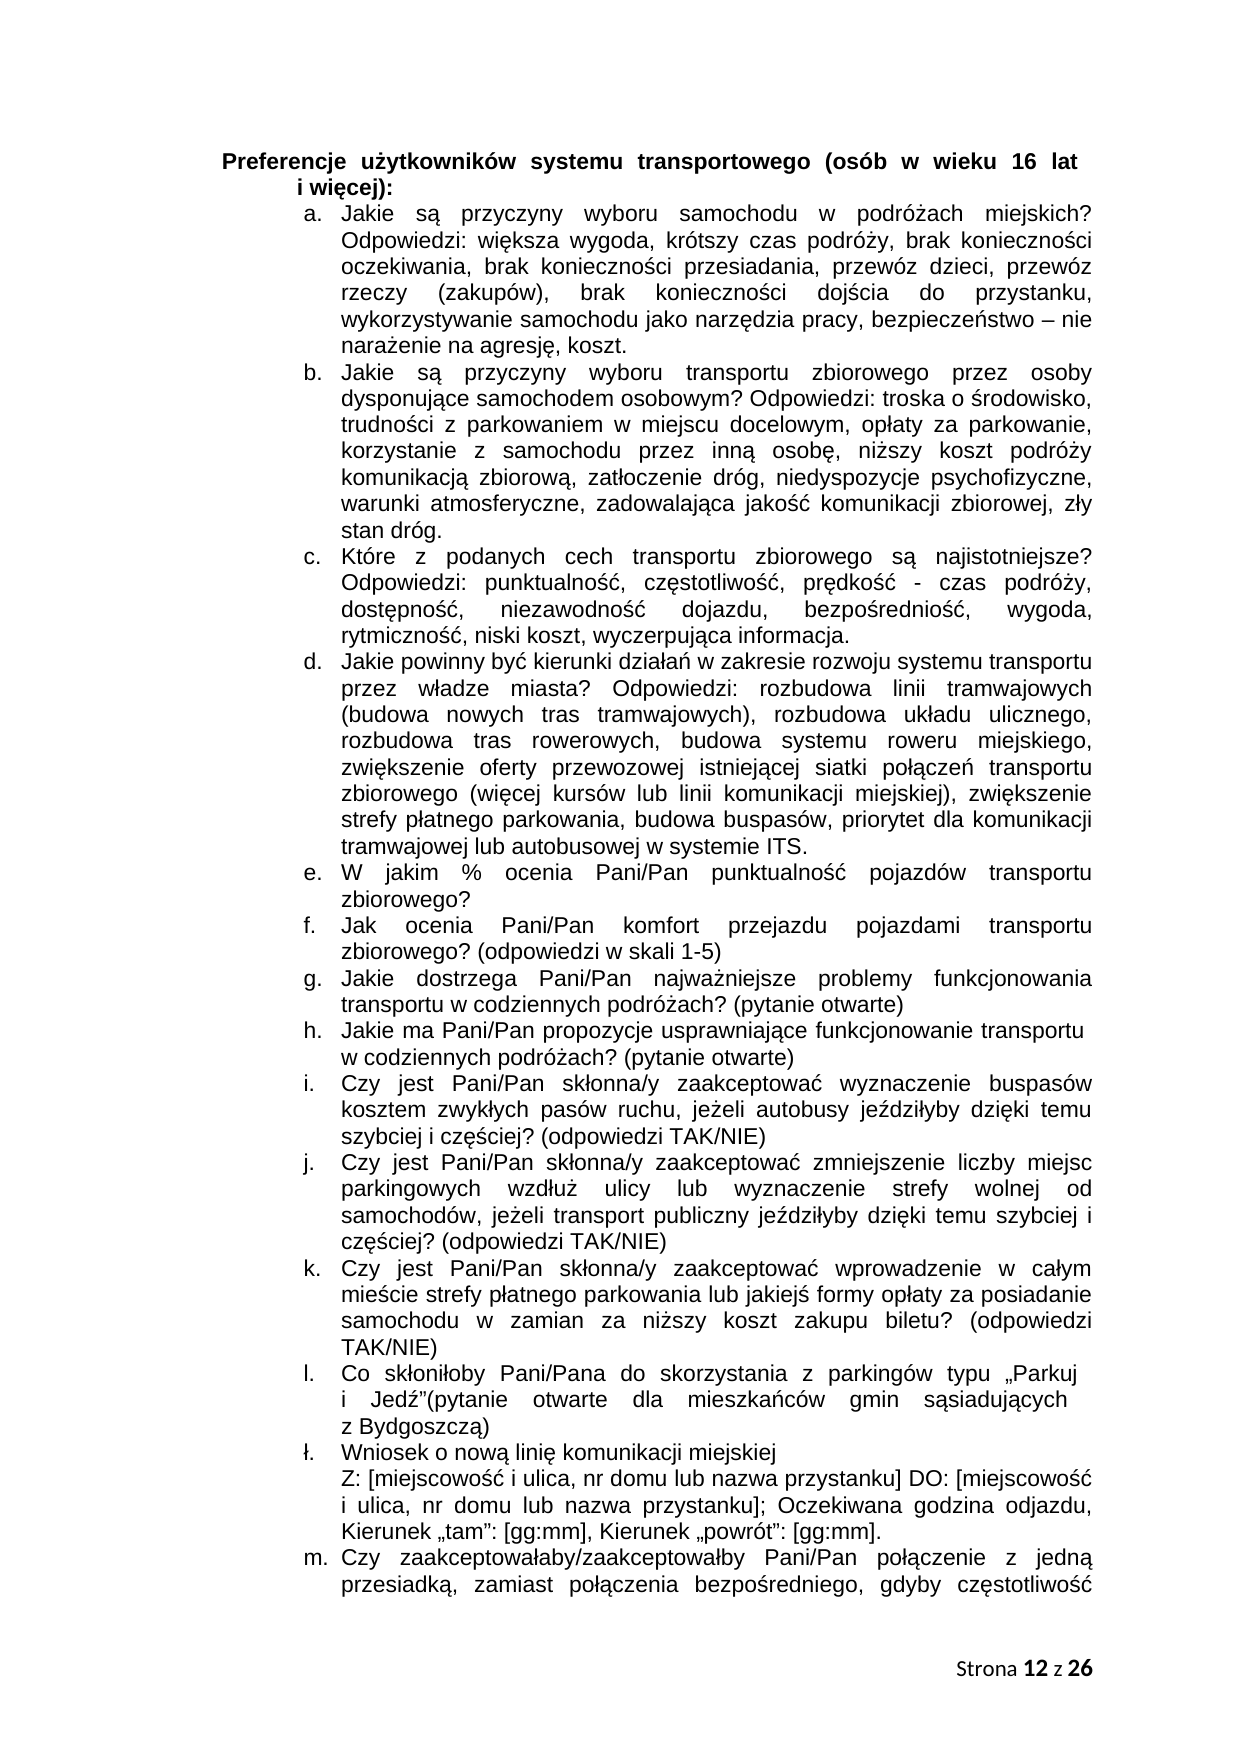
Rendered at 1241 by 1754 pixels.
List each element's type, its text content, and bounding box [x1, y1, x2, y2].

text ł. Wniosek o nową linię komunikacji miejskiej [303, 1439, 1093, 1465]
subtitle Czy jest Pani/Pan skłonna/y zaakceptować zmniejszenie liczby miejsc parkingowych wzdłuż ulicy lub wyznaczenie strefy wolnej od samochodów, jeżeli transport publiczny jeździłyby dzięki temu szybciej i częściej? (odpowiedzi TAK/NIE) [303, 1149, 1093, 1254]
subtitle Czy jest Pani/Pan skłonna/y zaakceptować wprowadzenie w całym mieście strefy płatnego parkowania lub jakiejś formy opłaty za posiadanie samochodu w zamian za niższy koszt zakupu biletu? (odpowiedzi TAK/NIE) [303, 1254, 1093, 1360]
text Z: [miejscowość i ulica, nr domu lub nazwa przystanku] DO: [miejscowość i ulica, nr domu lub nazwa przystanku]; Oczekiwana godzina odjazdu, Kierunek „tam”: [gg:mm], Kierunek „powrót”: [gg:mm]. [341, 1465, 1093, 1544]
subtitle Które z podanych cech transportu zbiorowego są najistotniejsze? Odpowiedzi: punktualność, częstotliwość, prędkość - czas podróży, dostępność, niezawodność dojazdu, bezpośredniość, wygoda, rytmiczność, niski koszt, wyczerpująca informacja. [303, 543, 1093, 648]
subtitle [303, 1544, 1093, 1597]
subtitle Jakie dostrzega Pani/Pan najważniejsze problemy funkcjonowania transportu w codziennych podróżach? (pytanie otwarte) [303, 964, 1093, 1017]
subtitle Czy jest Pani/Pan skłonna/y zaakceptować wyznaczenie buspasów kosztem zwykłych pasów ruchu, jeżeli autobusy jeździłyby dzięki temu szybciej i częściej? (odpowiedzi TAK/NIE) [303, 1070, 1093, 1149]
subtitle Jakie powinny być kierunki działań w zakresie rozwoju systemu transportu przez władze miasta? Odpowiedzi: rozbudowa linii tramwajowych (budowa nowych tras tramwajowych), rozbudowa układu ulicznego, rozbudowa tras rowerowych, budowa systemu roweru miejskiego, zwiększenie oferty przewozowej istniejącej siatki połączeń transportu zbiorowego (więcej kursów lub linii komunikacji miejskiej), zwiększenie strefy płatnego parkowania, budowa buspasów, priorytet dla komunikacji tramwajowej lub autobusowej w systemie ITS. [303, 648, 1093, 859]
subtitle Co skłoniłoby Pani/Pana do skorzystania z parkingów typu „Parkuj i Jedź”(pytanie otwarte dla mieszkańców gmin sąsiadujących z Bydgoszczą) [303, 1360, 1093, 1439]
subtitle Jak ocenia Pani/Pan komfort przejazdu pojazdami transportu zbiorowego? (odpowiedzi w skali 1-5) [303, 912, 1093, 964]
subtitle Jakie ma Pani/Pan propozycje usprawniające funkcjonowanie transportu w codziennych podróżach? (pytanie otwarte) [303, 1017, 1093, 1070]
subtitle W jakim % ocenia Pani/Pan punktualność pojazdów transportu zbiorowego? [303, 859, 1093, 912]
list Jakie są przyczyny wyboru samochodu w podróżach miejskich? Odpowiedzi: większa wygoda, krótszy czas podróży, brak konieczności oczekiwania, brak konieczności przesiadania, przewóz dzieci, przewóz rzeczy (zakupów), brak konieczności dojścia do przystanku, wykorzystywanie samochodu jako narzędzia pracy, bezpieczeństwo – nie narażenie na agresję, koszt. [303, 200, 1093, 358]
list Preferencje użytkowników systemu transportowego (osób w wieku 16 lat i więcej): [222, 148, 1093, 200]
subtitle Jakie są przyczyny wyboru transportu zbiorowego przez osoby dysponujące samochodem osobowym? Odpowiedzi: troska o środowisko, trudności z parkowaniem w miejscu docelowym, opłaty za parkowanie, korzystanie z samochodu przez inną osobę, niższy koszt podróży komunikacją zbiorową, zatłoczenie dróg, niedyspozycje psychofizyczne, warunki atmosferyczne, zadowalająca jakość komunikacji zbiorowej, zły stan dróg. [303, 358, 1093, 543]
